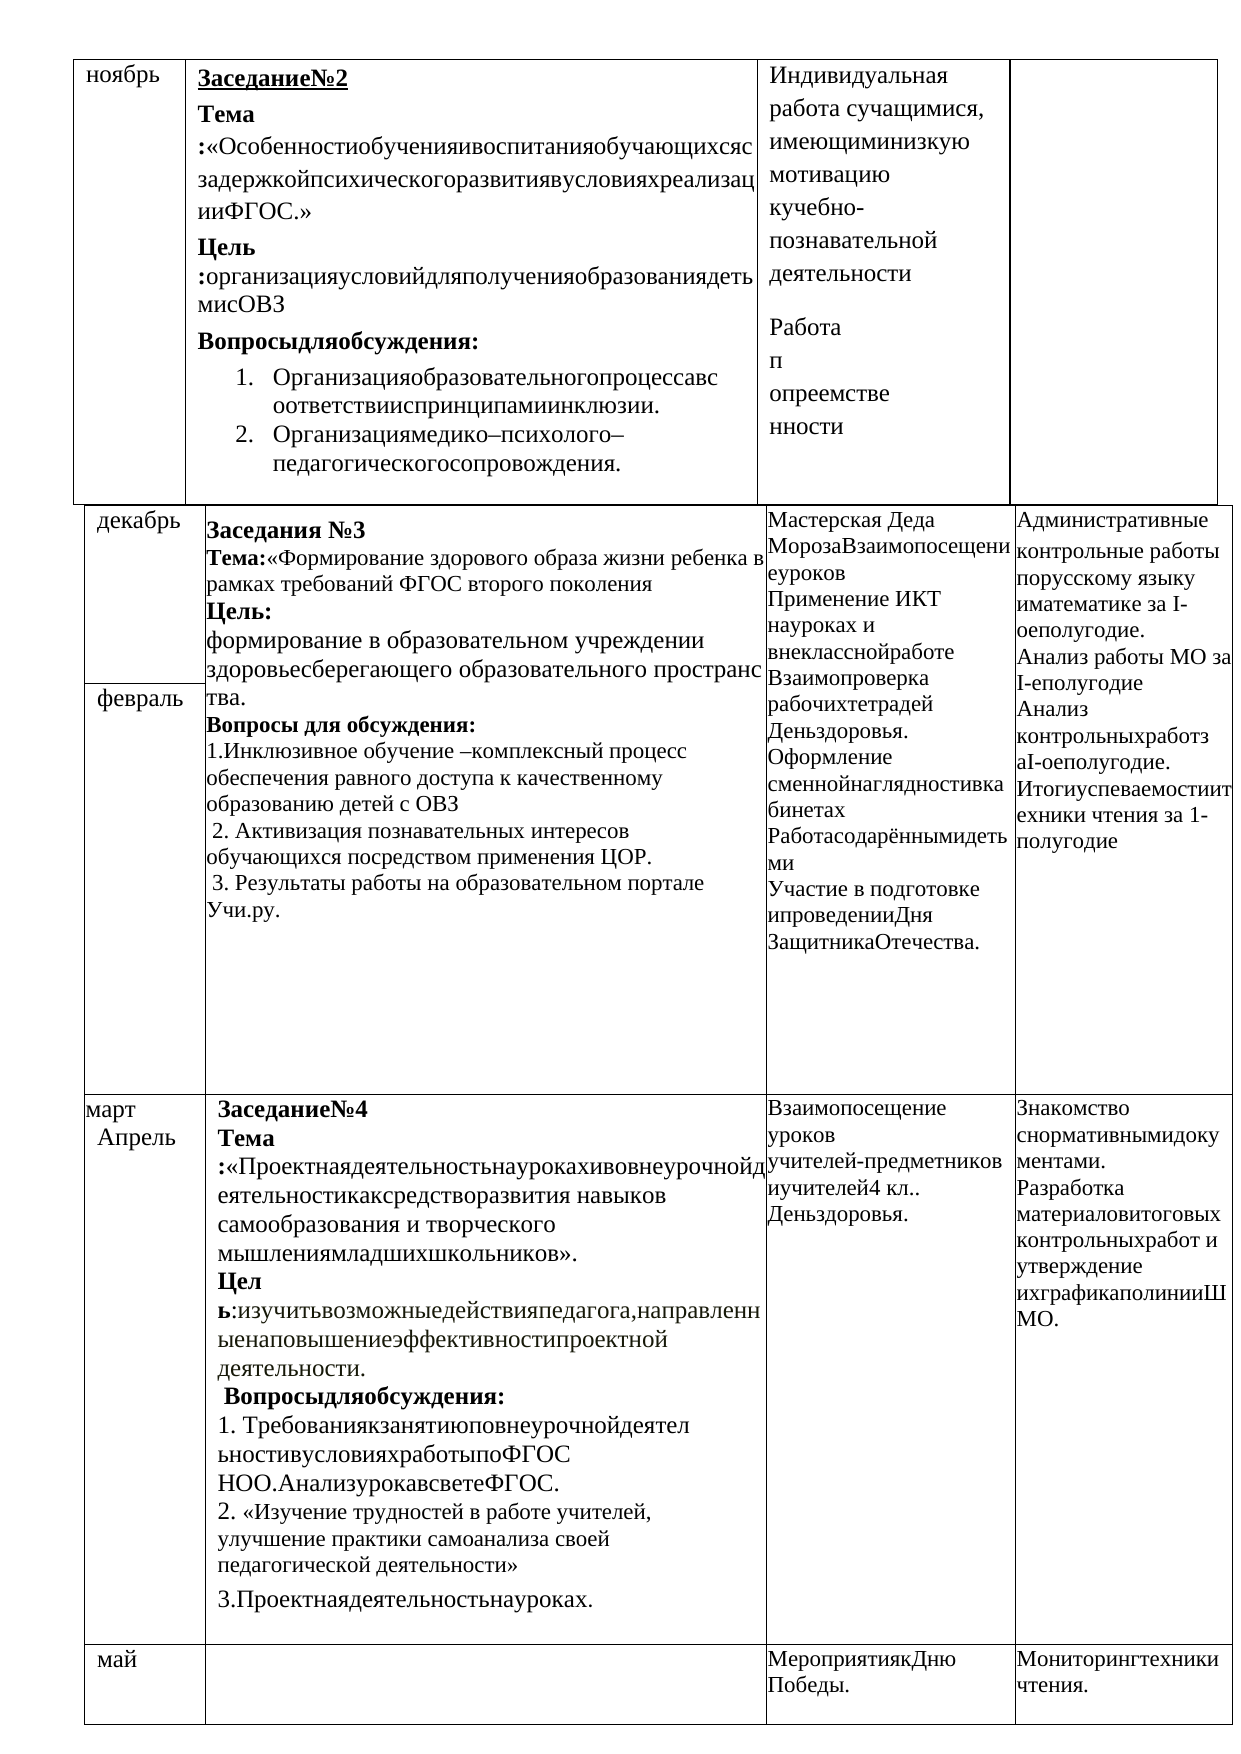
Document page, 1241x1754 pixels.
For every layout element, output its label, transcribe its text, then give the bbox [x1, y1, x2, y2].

table_header декабрь [85, 506, 205, 536]
table_header Мастерская Деда МорозаВзаимопосещениеуроков Применение ИКТ науроках и внекласснойработе Взаимопроверка рабочихтетрадей Деньздоровья. Оформление сменнойнаглядностивкабинетах Работасодарённымидетьми Участие в подготовке ипроведенииДня ЗащитникаОтечества. [767, 506, 1015, 1093]
table_cell май [85, 1645, 205, 1724]
table_header Административные [1016, 506, 1232, 536]
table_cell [1016, 1645, 1232, 1724]
table_cell Взаимопосещение уроков учителей-предметников иучителей4 кл.. Деньздоровья. [767, 1095, 1015, 1643]
table_cell Заседание№2 Тема:«ОсобенностиобученияивоспитанияобучающихсясзадержкойпсихическогоразвитиявусловияхреализацииФГОС.» Цель:организацияусловийдляполученияобразованиядетьмисОВЗ Вопросыдляобсуждения: Организацияобразовательногопроцессавсоответствииспринципамиинклюзии. Организациямедико–психолого–педагогическогосопровождения. [186, 60, 757, 504]
table_header Заседания №3 Тема:«Формирование здорового образа жизни ребенка в рамках требований ФГОС второго поколения Цель: формирование в образовательном учреждении здоровьесберегающего образовательного пространства. Вопросы для обсуждения: 1.Инклюзивное обучение –комплексный процесс обеспечения равного доступа к качественному образованию детей с ОВЗ 2. Активизация познавательных интересов обучающихся посредством применения ЦОР. 3. Результаты работы на образовательном портале Учи.ру. [206, 543, 766, 1093]
table_cell Индивидуальная работа сучащимися, имеющиминизкую мотивацию кучебно-познавательной деятельности Работа попреемственности [758, 60, 1009, 504]
table_cell контрольные работы порусскому языку иматематике за I-оеполугодие. Анализ работы МО за I-еполугодие Анализ контрольныхработзаI-оеполугодие. Итогиуспеваемостиитехники чтения за 1-полугодие [1016, 536, 1232, 1093]
table_cell [1011, 60, 1217, 504]
table_cell Знакомство снормативнымидокументами. Разработка материаловитоговых контрольныхработ и утверждение ихграфикаполинииШМО. [1016, 1095, 1232, 1643]
table_cell март Апрель [85, 1095, 205, 1643]
table_cell ноябрь [74, 60, 185, 504]
table_cell Заседание№4 Тема:«Проектнаядеятельностьнаурокахивовнеурочнойдеятельностикаксредстворазвития навыков самообразования и творческого мышлениямладшихшкольников». Цель:изучитьвозможныедействияпедагога,направленныенаповышениеэффективностипроектной деятельности. Вопросыдляобсуждения: ТребованиякзанятиюповнеурочнойдеятельностивусловияхработыпоФГОС НОО.АнализурокавсветеФГОС. «Изучение трудностей в работе учителей, улучшение практики самоанализа своей педагогической деятельности» 3.Проектнаядеятельностьнауроках. [206, 1095, 766, 1643]
table_cell февраль [85, 684, 205, 1093]
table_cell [767, 1645, 1015, 1724]
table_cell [206, 1645, 766, 1724]
table_cell [85, 536, 205, 683]
